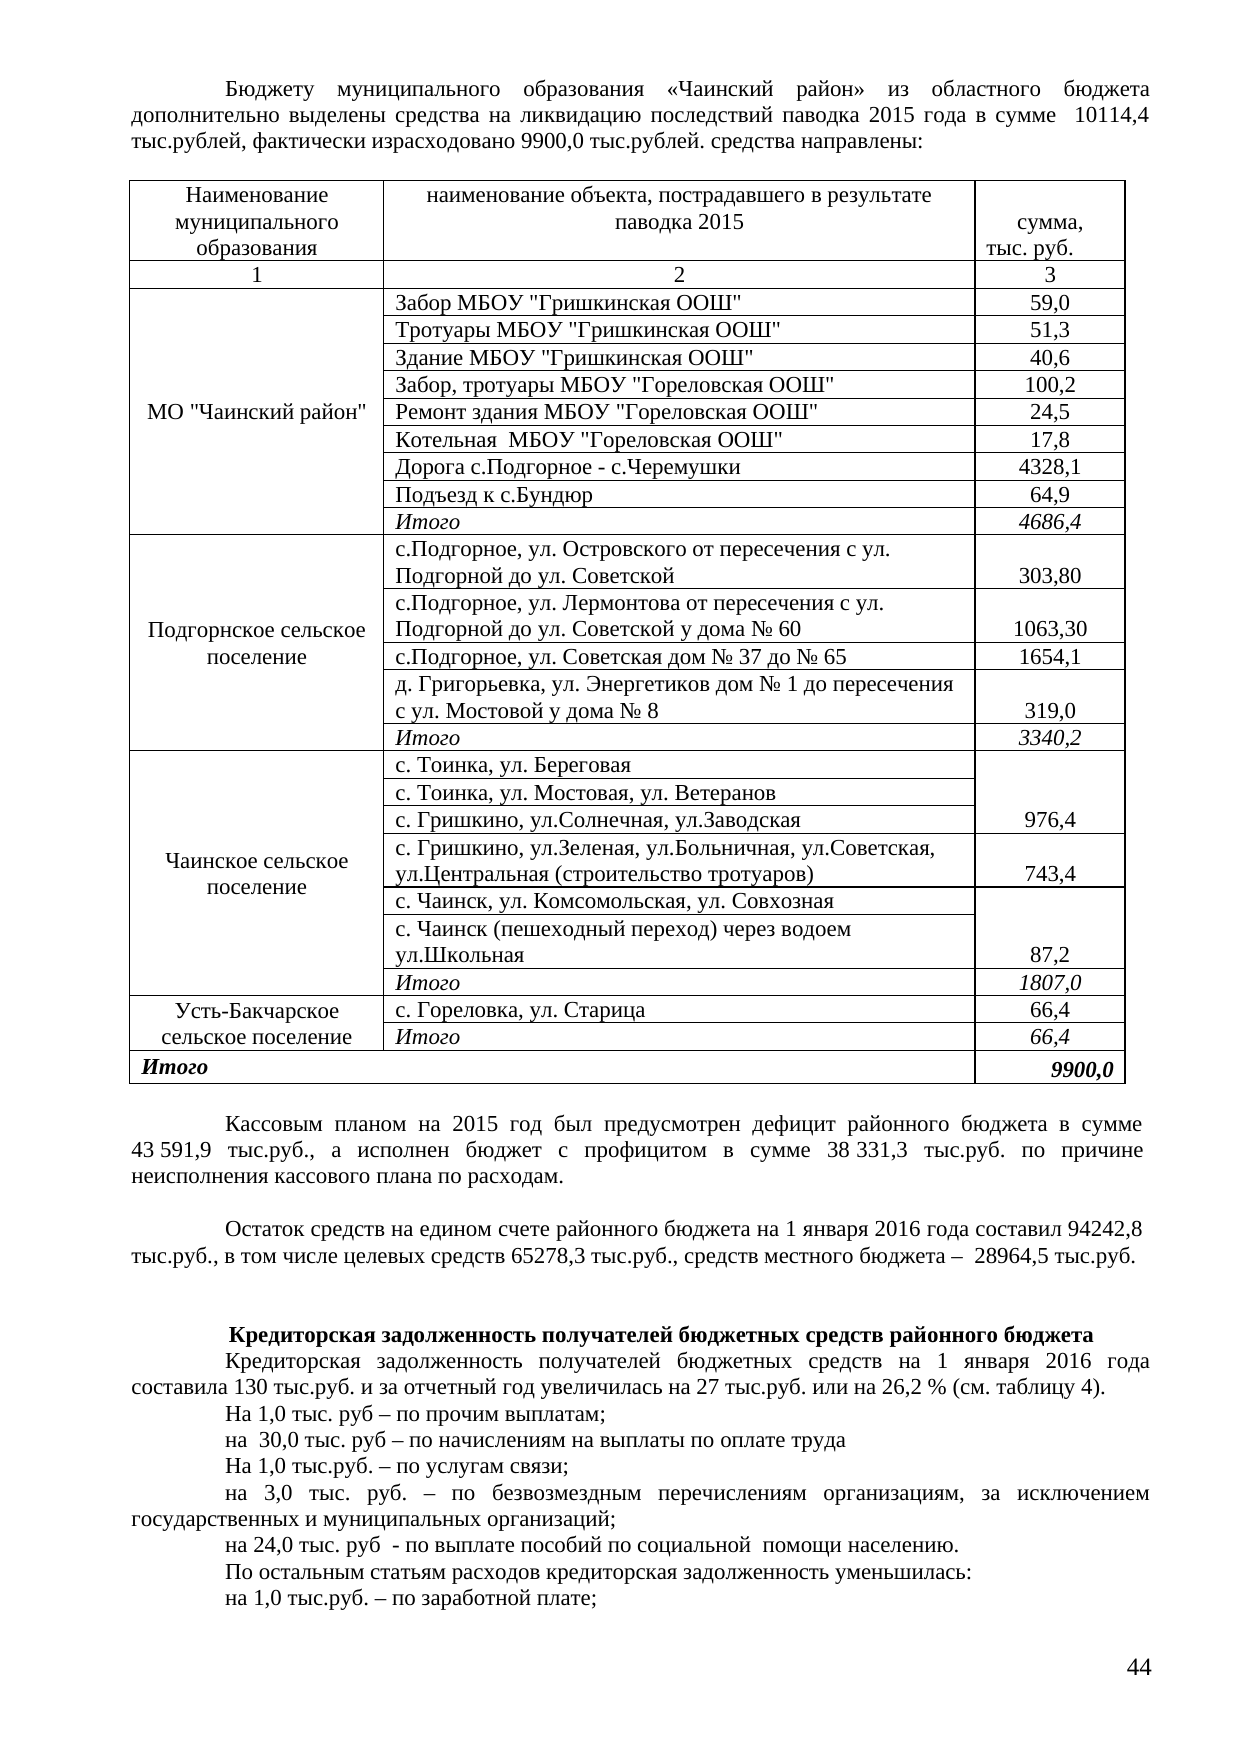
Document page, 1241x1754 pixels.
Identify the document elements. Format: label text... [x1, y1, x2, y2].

table_cell 2 [384, 261, 974, 288]
table_cell 100,2 [976, 371, 1124, 397]
table_cell Итого [384, 724, 974, 750]
table_cell Итого [384, 508, 974, 534]
table_cell Подъезд к с.Бундюр [384, 481, 974, 507]
table_cell 66,4 [976, 1023, 1124, 1050]
table_cell 40,6 [976, 344, 1124, 370]
text на 24,0 тыс. руб - по выплате пособий по социальной помощи населению. [131, 1532, 1152, 1558]
table_cell с.Подгорное, ул. Советская дом № 37 до № 65 [384, 643, 974, 669]
subtitle Остаток средств на едином счете районного бюджета на 1 января 2016 года составил 94242,8 тыс.руб., в том числе целевых средств 65278,3 тыс.руб., средств местного бюджета – 28964,5 тыс.руб. [131, 1215, 1144, 1268]
table_cell 87,2 [976, 888, 1124, 967]
table_cell 3340,2 [976, 724, 1124, 750]
table_cell Тротуары МБОУ "Гришкинская ООШ" [384, 316, 974, 343]
table_cell Итого [130, 1051, 974, 1082]
table_cell 9900,0 [976, 1051, 1124, 1082]
table_cell с. Чаинск (пешеходный переход) через водоем ул.Школьная [384, 915, 974, 967]
table_cell МО "Чаинский район" [130, 289, 383, 534]
text на 30,0 тыс. руб – по начислениям на выплаты по оплате труда [131, 1426, 1152, 1452]
table_cell с.Подгорное, ул. Островского от пересечения с ул. Подгорной до ул. Советской [384, 535, 974, 588]
table_cell 1063,30 [976, 589, 1124, 642]
text Кредиторская задолженность получателей бюджетных средств районного бюджета [131, 1321, 1152, 1347]
table_cell Забор МБОУ "Гришкинская ООШ" [384, 289, 974, 315]
table_cell 319,0 [976, 670, 1124, 723]
text На 1,0 тыс.руб. – по услугам связи; [131, 1452, 1152, 1479]
table_cell 51,3 [976, 316, 1124, 343]
text По остальным статьям расходов кредиторская задолженность уменьшилась: [131, 1558, 1152, 1584]
table_cell 1807,0 [976, 969, 1124, 995]
text на 1,0 тыс.руб. – по заработной плате; [131, 1584, 1152, 1611]
table_cell с. Гришкино, ул.Солнечная, ул.Заводская [384, 806, 974, 833]
table_cell 4686,4 [976, 508, 1124, 534]
table_cell 24,5 [976, 399, 1124, 425]
table_cell 66,4 [976, 996, 1124, 1022]
table_header сумма, тыс. руб. [976, 181, 1124, 260]
subtitle Кассовым планом на 2015 год был предусмотрен дефицит районного бюджета в сумме 43 591,9 тыс.руб., а исполнен бюджет с профицитом в сумме 38 331,3 тыс.руб. по причине неисполнения кассового плана по расходам. [131, 1110, 1144, 1189]
table_header наименование объекта, пострадавшего в результате паводка 2015 [384, 181, 974, 260]
table_cell Здание МБОУ "Гришкинская ООШ" [384, 344, 974, 370]
table_cell с. Тоинка, ул. Мостовая, ул. Ветеранов [384, 779, 974, 805]
table_cell 3 [976, 261, 1124, 288]
table_cell Подгорнское сельское поселение [130, 535, 383, 750]
table_cell 1 [130, 261, 383, 288]
table_cell Итого [384, 1023, 974, 1050]
table_header Наименование муниципального образования [130, 181, 383, 260]
table_cell Итого [384, 969, 974, 995]
table_cell 976,4 [976, 751, 1124, 833]
table_cell 17,8 [976, 426, 1124, 452]
table_cell 743,4 [976, 834, 1124, 886]
table_cell Забор, тротуары МБОУ "Гореловская ООШ" [384, 371, 974, 397]
table_cell Ремонт здания МБОУ "Гореловская ООШ" [384, 399, 974, 425]
table_cell Дорога с.Подгорное - с.Черемушки [384, 453, 974, 479]
table_cell 303,80 [976, 535, 1124, 588]
table_cell 4328,1 [976, 453, 1124, 479]
table_cell с.Подгорное, ул. Лермонтова от пересечения с ул. Подгорной до ул. Советской у дома № 60 [384, 589, 974, 642]
table_cell с. Гореловка, ул. Старица [384, 996, 974, 1022]
table_cell Котельная МБОУ "Гореловская ООШ" [384, 426, 974, 452]
text На 1,0 тыс. руб – по прочим выплатам; [131, 1400, 1152, 1426]
table_cell 1654,1 [976, 643, 1124, 669]
table_cell 64,9 [976, 481, 1124, 507]
table_cell д. Григорьевка, ул. Энергетиков дом № 1 до пересечения с ул. Мостовой у дома № 8 [384, 670, 974, 723]
table_cell с. Гришкино, ул.Зеленая, ул.Больничная, ул.Советская, ул.Центральная (строительство тротуаров) [384, 834, 974, 886]
text на 3,0 тыс. руб. – по безвозмездным перечислениям организациям, за исключением государственных и муниципальных организаций; [131, 1479, 1152, 1532]
table_cell Усть-Бакчарское сельское поселение [130, 996, 383, 1050]
table_cell с. Чаинск, ул. Комсомольская, ул. Совхозная [384, 888, 974, 914]
table_cell с. Тоинка, ул. Береговая [384, 751, 974, 778]
table_cell 59,0 [976, 289, 1124, 315]
text Кредиторская задолженность получателей бюджетных средств на 1 января 2016 года составила 130 тыс.руб. и за отчетный год увеличилась на 27 тыс.руб. или на 26,2 % (см. таблицу 4). [131, 1347, 1152, 1400]
text Бюджету муниципального образования «Чаинский район» из областного бюджета дополнительно выделены средства на ликвидацию последствий паводка 2015 года в сумме 10114,4 тыс.рублей, фактически израсходовано 9900,0 тыс.рублей. средства направлены: [131, 75, 1152, 154]
table_cell Чаинское сельское поселение [130, 751, 383, 995]
